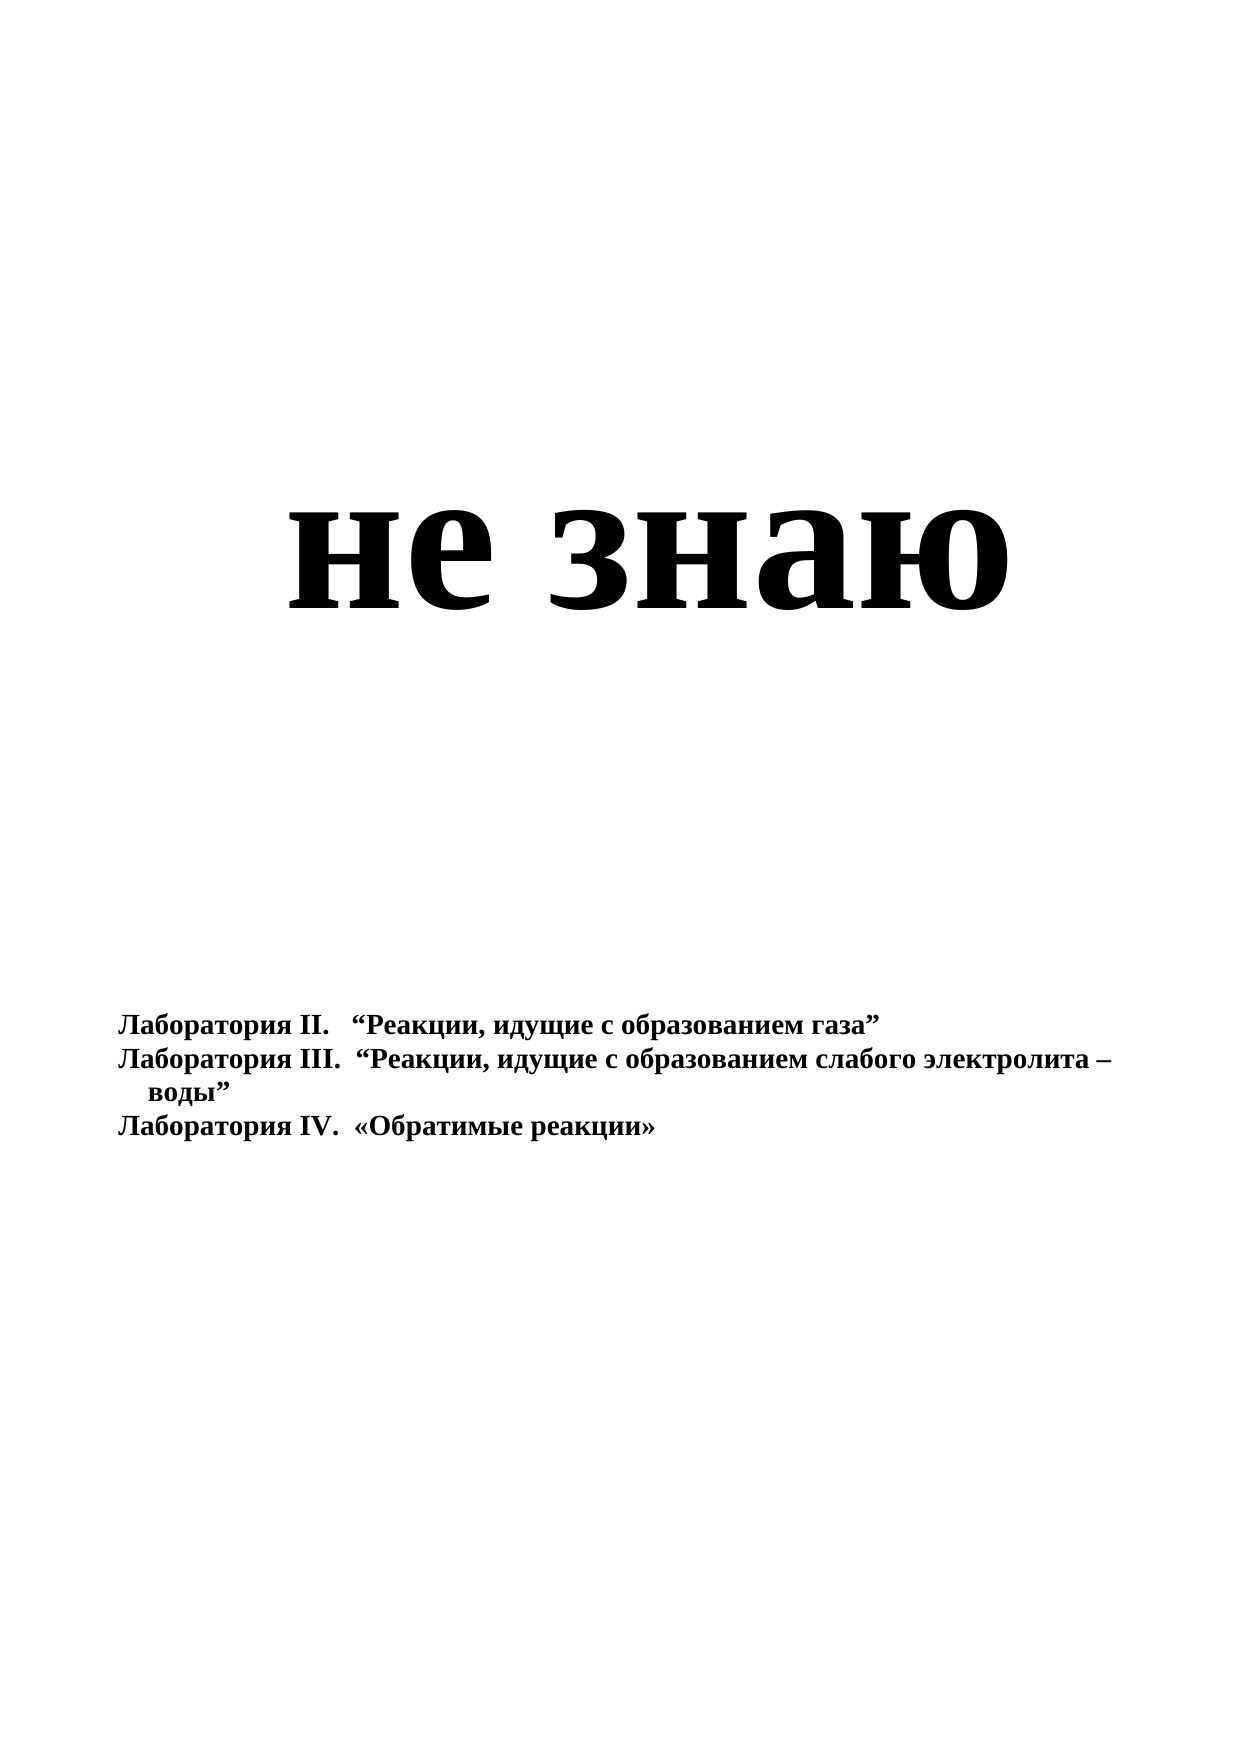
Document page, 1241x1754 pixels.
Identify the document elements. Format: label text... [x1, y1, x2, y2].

text Лаборатория III. “Реакции, идущие с образованием слабого электролита – воды” [118, 1041, 1152, 1108]
text не знаю [148, 414, 1152, 654]
text Лаборатория II. “Реакции, идущие с образованием газа” [118, 1007, 1152, 1041]
text Лаборатория IV. «Обратимые реакции» [118, 1108, 1152, 1141]
